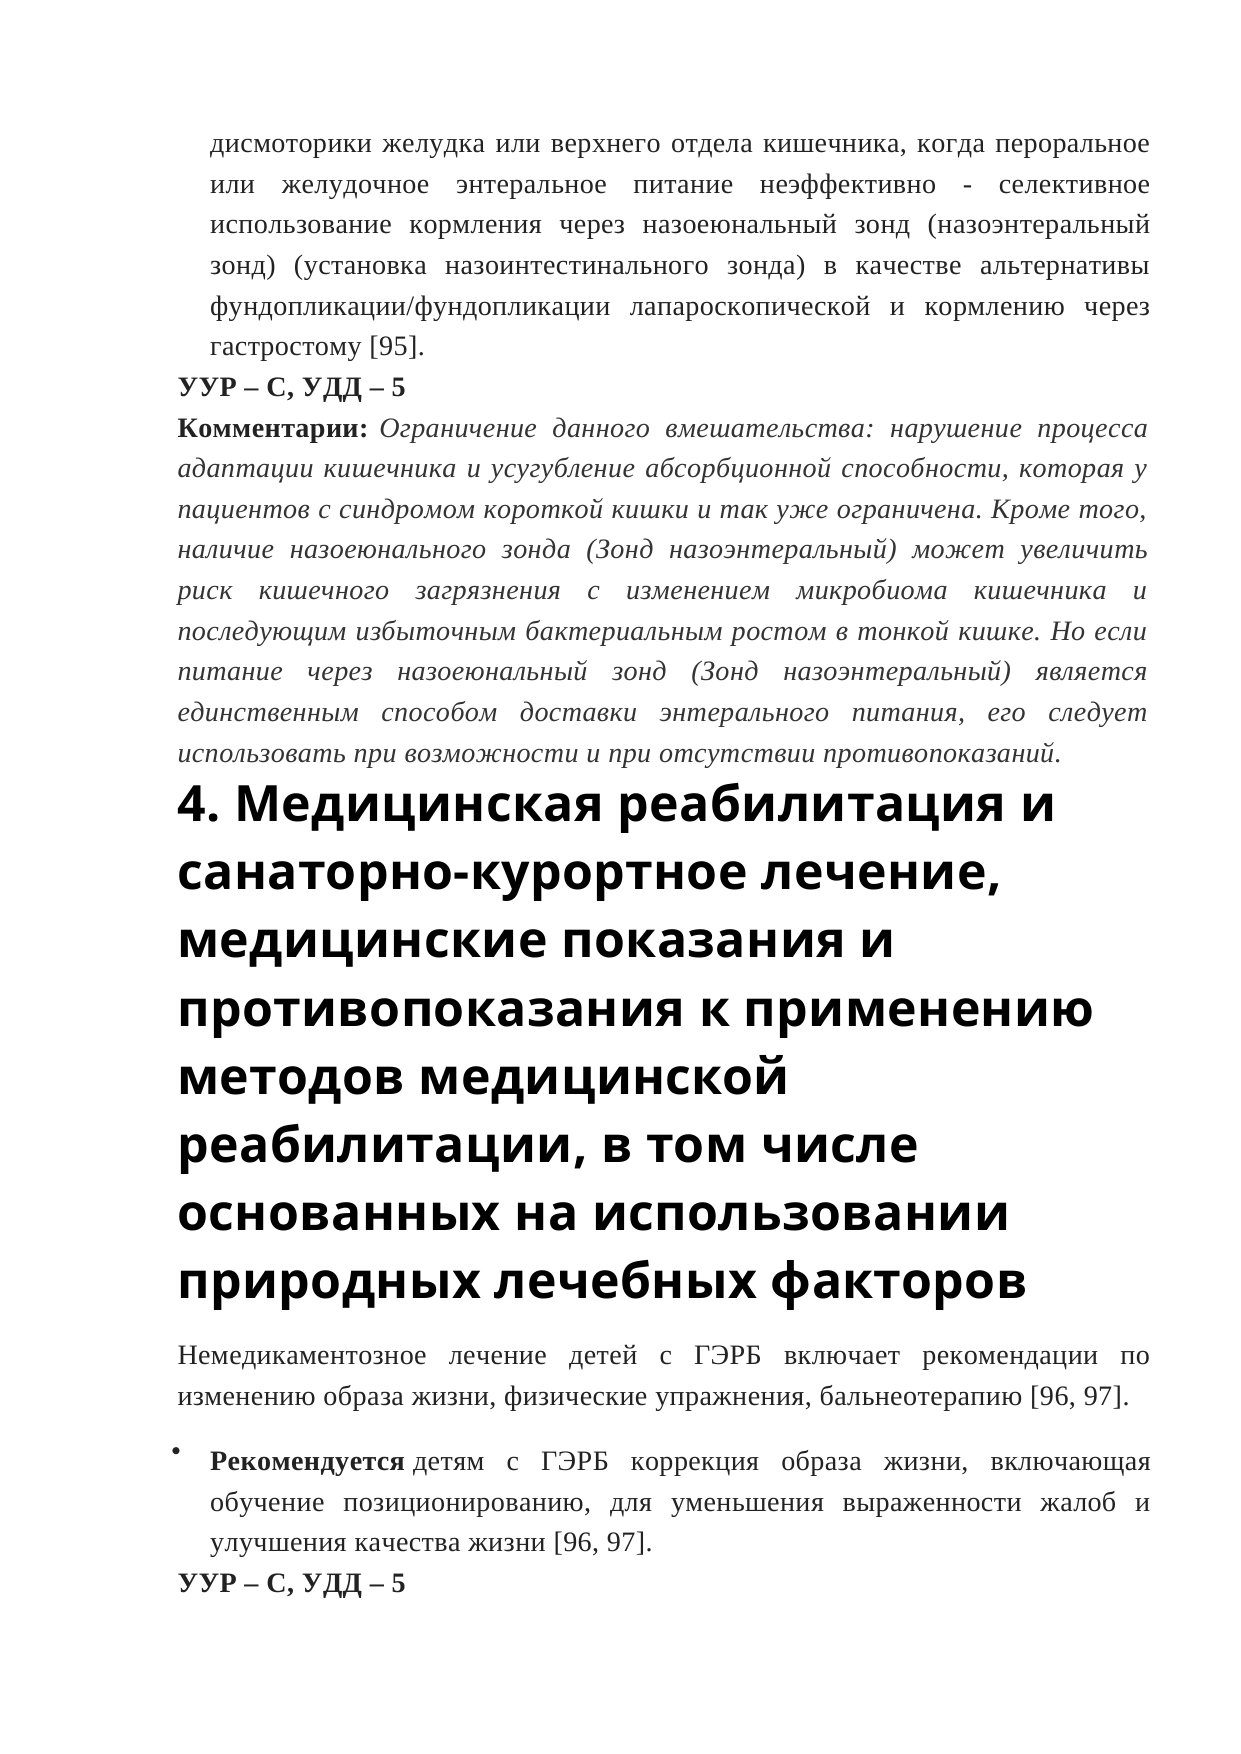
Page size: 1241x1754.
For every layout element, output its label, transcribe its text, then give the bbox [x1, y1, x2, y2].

text УУР – С, УДД – 5 [177, 1558, 1152, 1598]
text 4. Медицинская реабилитация и санаторно-курортное лечение, медицинские показания и противопоказания к применению методов медицинской реабилитации, в том числе основанных на использовании природных лечебных факторов [177, 768, 1152, 1313]
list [172, 118, 1152, 362]
text УУР – С, УДД – 5 [177, 362, 1152, 402]
text Комментарии: Ограничение данного вмешательства: нарушение процесса адаптации кишечника и усугубление абсорбционной способности, которая у пациентов с синдромом короткой кишки и так уже ограничена. Кроме того, наличие назоеюнального зонда (Зонд назоэнтеральный) может увеличить риск кишечного загрязнения с изменением микробиома кишечника и последующим избыточным бактериальным ростом в тонкой кишке. Но если питание через назоеюнальный зонд (Зонд назоэнтеральный) является единственным способом доставки энтерального питания, его следует использовать при возможности и при отсутствии противопоказаний. [177, 402, 1152, 768]
text Немедикаментозное лечение детей с ГЭРБ включает рекомендации по изменению образа жизни, физические упражнения, бальнеотерапию [96, 97]. [177, 1330, 1152, 1411]
list Рекомендуется детям с ГЭРБ коррекция образа жизни, включающая обучение позиционированию, для уменьшения выраженности жалоб и улучшения качества жизни [96, 97]. [172, 1436, 1152, 1558]
